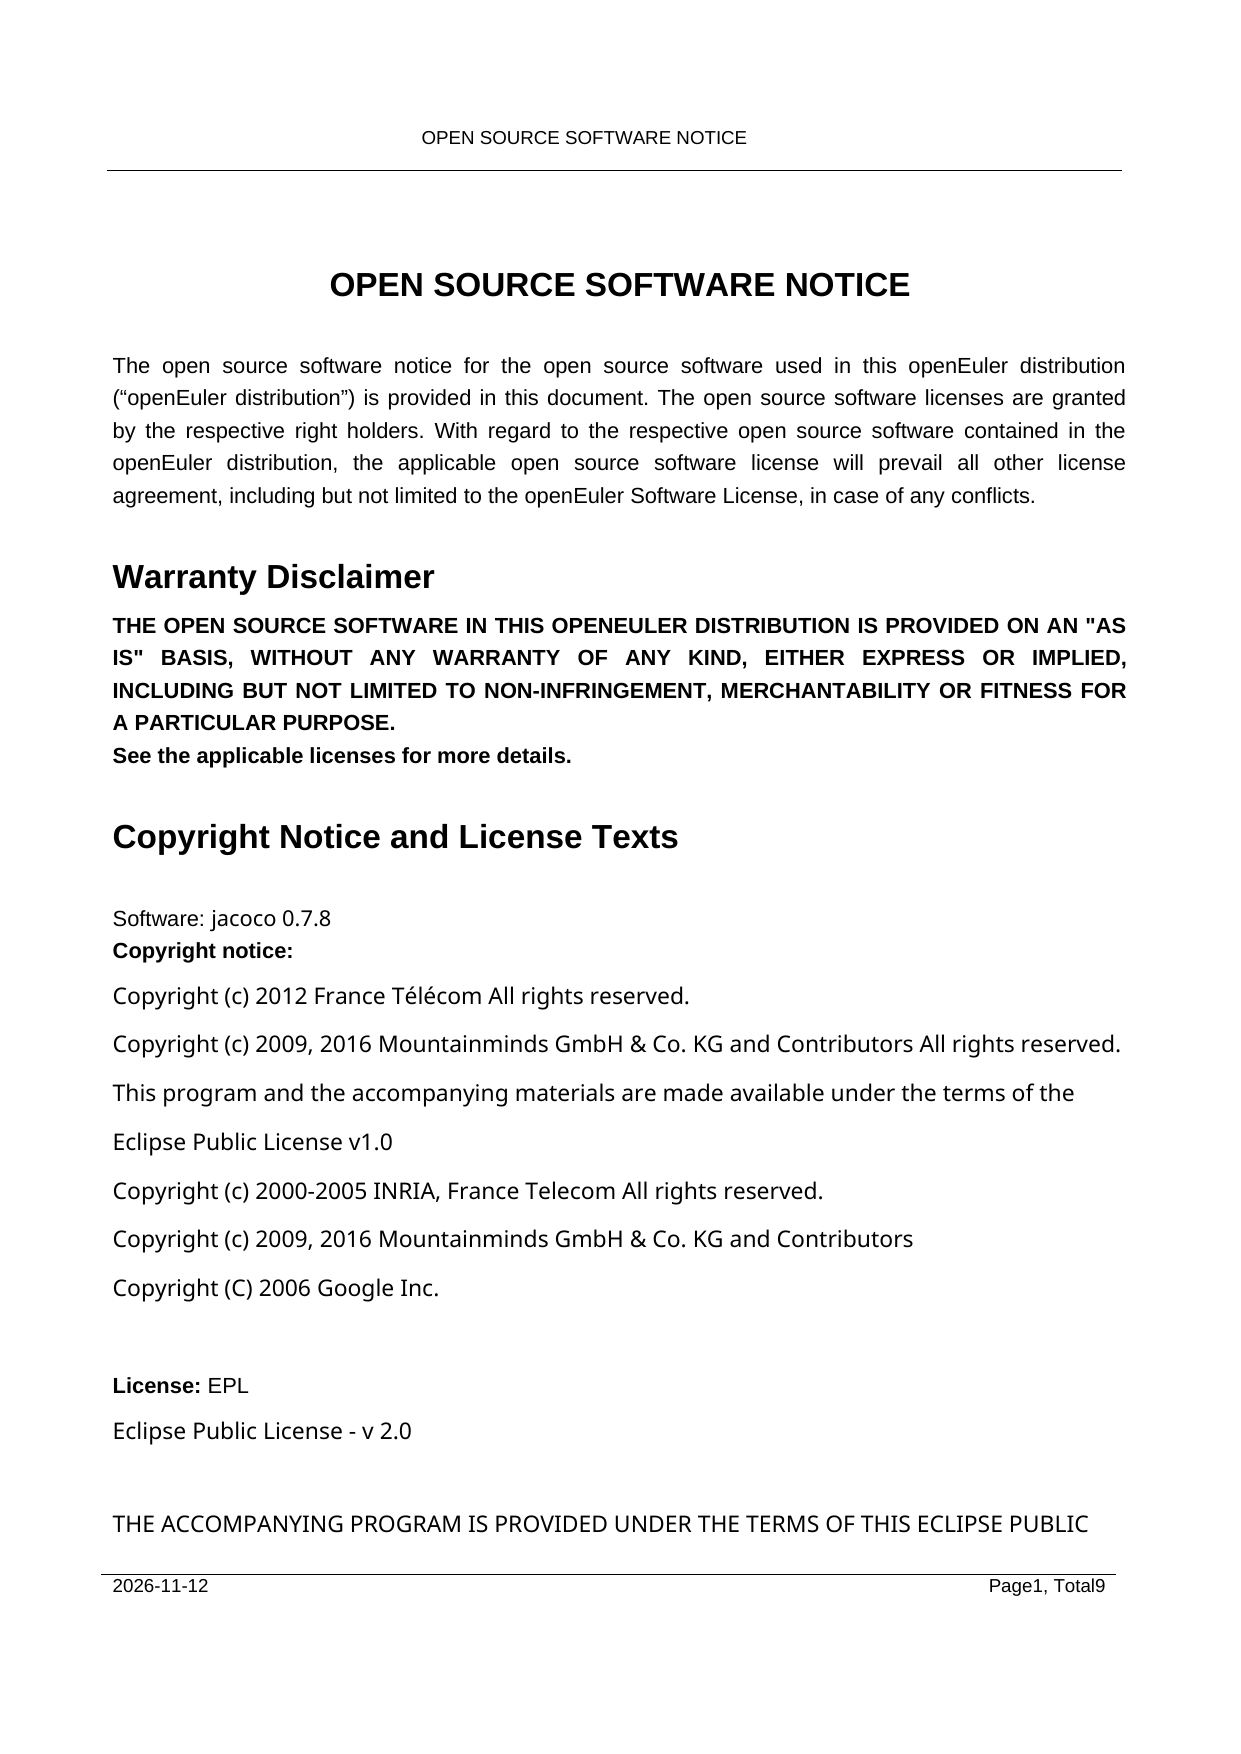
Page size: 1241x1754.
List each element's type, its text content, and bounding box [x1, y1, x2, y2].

text THE OPEN SOURCE SOFTWARE IN THIS OPENEULER DISTRIBUTION IS PROVIDED ON AN "AS IS" BASIS, WITHOUT ANY WARRANTY OF ANY KIND, EITHER EXPRESS OR IMPLIED, INCLUDING BUT NOT LIMITED TO NON-INFRINGEMENT, MERCHANTABILITY OR FITNESS FOR A PARTICULAR PURPOSE. See the applicable licenses for more details. [112, 609, 1128, 771]
text Warranty Disclaimer [112, 544, 1128, 609]
text OPEN SOURCE SOFTWARE NOTICE [112, 251, 1128, 316]
text Copyright (c) 2012 France Télécom All rights reserved. Copyright (c) 2009, 2016 Mountainminds GmbH & Co. KG and Contributors All rights reserved. This program and the accompanying materials are made available under the terms of the Eclipse Public License v1.0 Copyright (c) 2000-2005 INRIA, France Telecom All rights reserved. Copyright (c) 2009, 2016 Mountainminds GmbH & Co. KG and Contributors Copyright (C) 2006 Google Inc. [112, 979, 1128, 1353]
text Copyright Notice and License Texts [112, 804, 1128, 869]
text License: EPL [112, 1369, 1128, 1402]
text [112, 1507, 1128, 1540]
text Copyright notice: [112, 934, 1128, 966]
text The open source software notice for the open source software used in this openEuler distribution (“openEuler distribution”) is provided in this document. The open source software licenses are granted by the respective right holders. With regard to the respective open source software contained in the openEuler distribution, the applicable open source software license will prevail all other license agreement, including but not limited to the openEuler Software License, in case of any conflicts. [112, 349, 1128, 511]
text Eclipse Public License - v 2.0 [112, 1414, 1128, 1447]
text Software: jacoco 0.7.8 [112, 901, 1128, 934]
